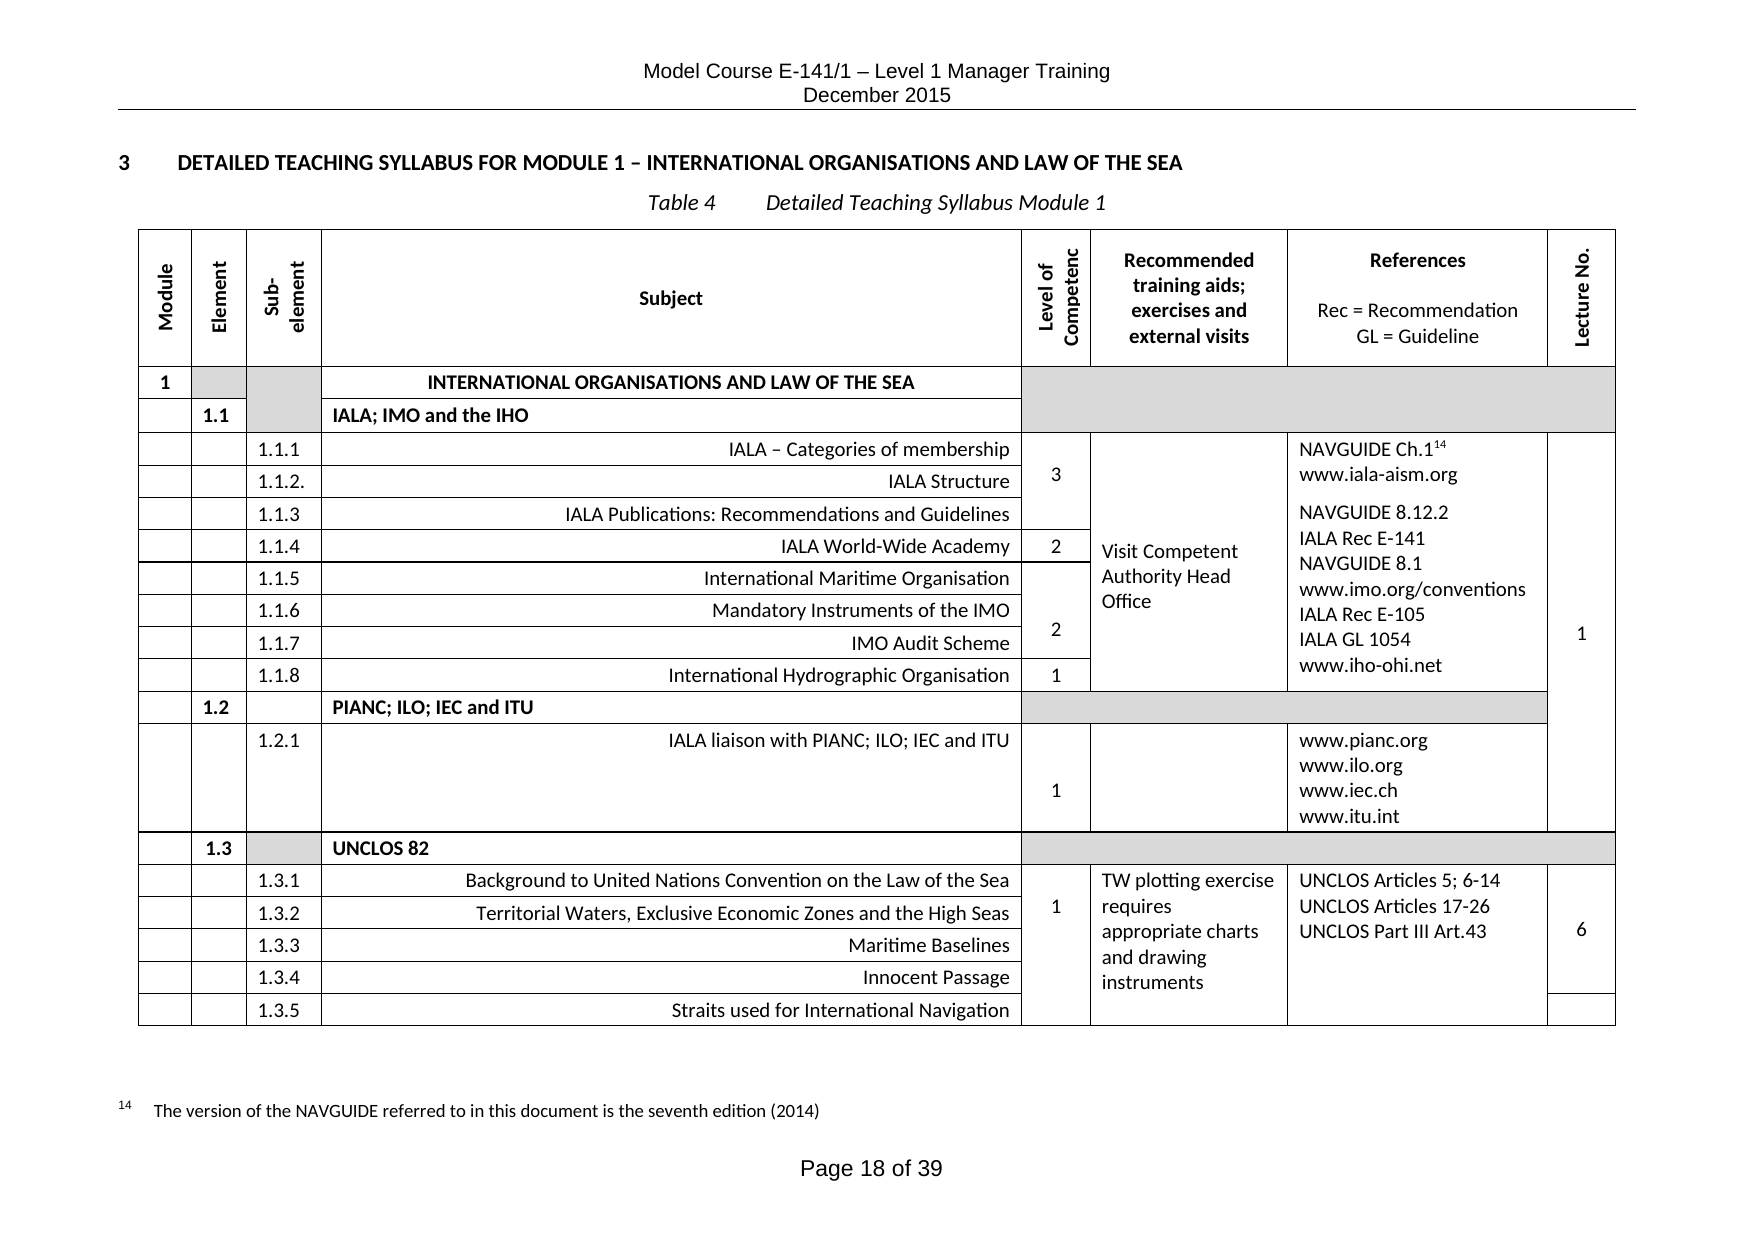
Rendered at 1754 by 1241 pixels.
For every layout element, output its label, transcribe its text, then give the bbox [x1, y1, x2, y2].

table_cell 1 [1022, 865, 1090, 1025]
table_cell [139, 563, 191, 594]
table_cell INTERNATIONAL ORGANISATIONS AND LAW OF THE SEA [322, 367, 1021, 398]
table_cell [192, 659, 246, 691]
table_cell www.pianc.org www.ilo.org www.iec.ch www.itu.int [1288, 724, 1547, 831]
table_cell 2 [1022, 563, 1090, 658]
table_cell [139, 530, 191, 561]
table_header Sub-element [247, 230, 321, 366]
table_cell IALA; IMO and the IHO [322, 399, 1021, 432]
table_cell 1.3.1 [247, 865, 321, 896]
table_cell [192, 962, 246, 993]
table_cell [1548, 994, 1615, 1025]
table_cell [192, 627, 246, 658]
table_header Recommended training aids; exercises and external visits [1091, 230, 1287, 366]
table_cell [139, 994, 191, 1025]
table_cell [192, 929, 246, 961]
table_cell [139, 498, 191, 529]
table_cell 1.1.3 [247, 498, 321, 529]
table_cell [247, 833, 321, 864]
table_cell [139, 724, 191, 831]
table_cell 3 [1022, 433, 1090, 529]
table_cell Maritime Baselines [322, 929, 1021, 961]
table_cell IALA Publications: Recommendations and Guidelines [322, 498, 1021, 529]
table_cell 1 [1022, 659, 1090, 691]
table_header Level of Competence [1022, 230, 1090, 366]
table_cell [192, 595, 246, 626]
subtitle DETAILED TEACHING SYLLABUS FOR MODULE 1 – INTERNATIONAL ORGANISATIONS AND LAW OF THE SEA [118, 148, 1636, 176]
table_cell Innocent Passage [322, 962, 1021, 993]
table_header Subject [322, 230, 1021, 366]
table_cell 1.3.4 [247, 962, 321, 993]
table_cell PIANC; ILO; IEC and ITU [322, 692, 1021, 723]
table_cell 1.1.8 [247, 659, 321, 691]
table_cell 1 [1022, 724, 1090, 831]
table_cell 1.1.4 [247, 530, 321, 561]
table_cell [139, 399, 191, 432]
table_cell 6 [1548, 865, 1615, 993]
table_cell International Maritime Organisation [322, 563, 1021, 594]
table_cell [1091, 724, 1287, 831]
table_cell [192, 865, 246, 896]
table_cell [192, 897, 246, 928]
table_cell [247, 367, 321, 432]
table_cell [192, 994, 246, 1025]
table_cell 1.3.2 [247, 897, 321, 928]
table_cell [139, 595, 191, 626]
table_cell [192, 466, 246, 497]
table_cell [139, 833, 191, 864]
table_cell 1.1.2. [247, 466, 321, 497]
table_cell IALA World-Wide Academy [322, 530, 1021, 561]
table_cell UNCLOS 82 [322, 833, 1021, 864]
table_cell [192, 433, 246, 464]
table_header Lecture No. [1548, 230, 1615, 366]
table_cell 1.1.5 [247, 563, 321, 594]
table_cell 1.1.1 [247, 433, 321, 464]
table_cell [139, 929, 191, 961]
table_cell Mandatory Instruments of the IMO [322, 595, 1021, 626]
table_cell [192, 498, 246, 529]
table_cell [192, 724, 246, 831]
table_cell 1.2 [192, 692, 246, 723]
table_cell [139, 897, 191, 928]
table_cell [139, 466, 191, 497]
table_cell [1022, 692, 1547, 723]
table_cell 1.1 [192, 399, 246, 432]
table_cell 1 [139, 367, 191, 398]
table_cell Background to United Nations Convention on the Law of the Sea [322, 865, 1021, 896]
table_cell [192, 563, 246, 594]
table_cell Territorial Waters, Exclusive Economic Zones and the High Seas [322, 897, 1021, 928]
table_cell 1.3.5 [247, 994, 321, 1025]
table_cell Visit Competent Authority Head Office [1091, 433, 1287, 691]
table_cell IALA Structure [322, 466, 1021, 497]
table_cell [1022, 833, 1615, 864]
table_cell Straits used for International Navigation [322, 994, 1021, 1025]
table_cell 1.2.1 [247, 724, 321, 831]
table_cell IALA – Categories of membership [322, 433, 1021, 464]
table_cell IMO Audit Scheme [322, 627, 1021, 658]
table_cell NAVGUIDE Ch.1 www.iala-aism.org NAVGUIDE 8.12.2 IALA Rec E-141 NAVGUIDE 8.1 www.imo.org/conventions IALA Rec E-105 IALA GL 1054 www.iho-ohi.net [1288, 433, 1547, 691]
table_cell [139, 659, 191, 691]
table_cell [139, 692, 191, 723]
table_cell International Hydrographic Organisation [322, 659, 1021, 691]
table_cell 2 [1022, 530, 1090, 561]
table_header References Rec = Recommendation GL = Guideline [1288, 230, 1547, 366]
table_cell [139, 627, 191, 658]
table_cell [192, 530, 246, 561]
table_cell UNCLOS Articles 5; 6-14 UNCLOS Articles 17-26 UNCLOS Part III Art.43 [1288, 865, 1547, 1025]
table_cell [139, 433, 191, 464]
table_cell [1022, 367, 1615, 432]
table_cell 1.1.7 [247, 627, 321, 658]
table_cell 1.3 [192, 833, 246, 864]
table_header Module [139, 230, 191, 366]
table_cell [247, 692, 321, 723]
table_cell [139, 962, 191, 993]
table_cell [139, 865, 191, 896]
table_cell [192, 367, 246, 398]
table_cell 1.1.6 [247, 595, 321, 626]
table_cell 1 [1548, 433, 1615, 831]
text Detailed Teaching Syllabus Module 1 [118, 188, 1636, 216]
table_cell TW plotting exercise requires appropriate charts and drawing instruments [1091, 865, 1287, 1025]
table_cell IALA liaison with PIANC; ILO; IEC and ITU [322, 724, 1021, 831]
table_cell 1.3.3 [247, 929, 321, 961]
table_header Element [192, 230, 246, 366]
